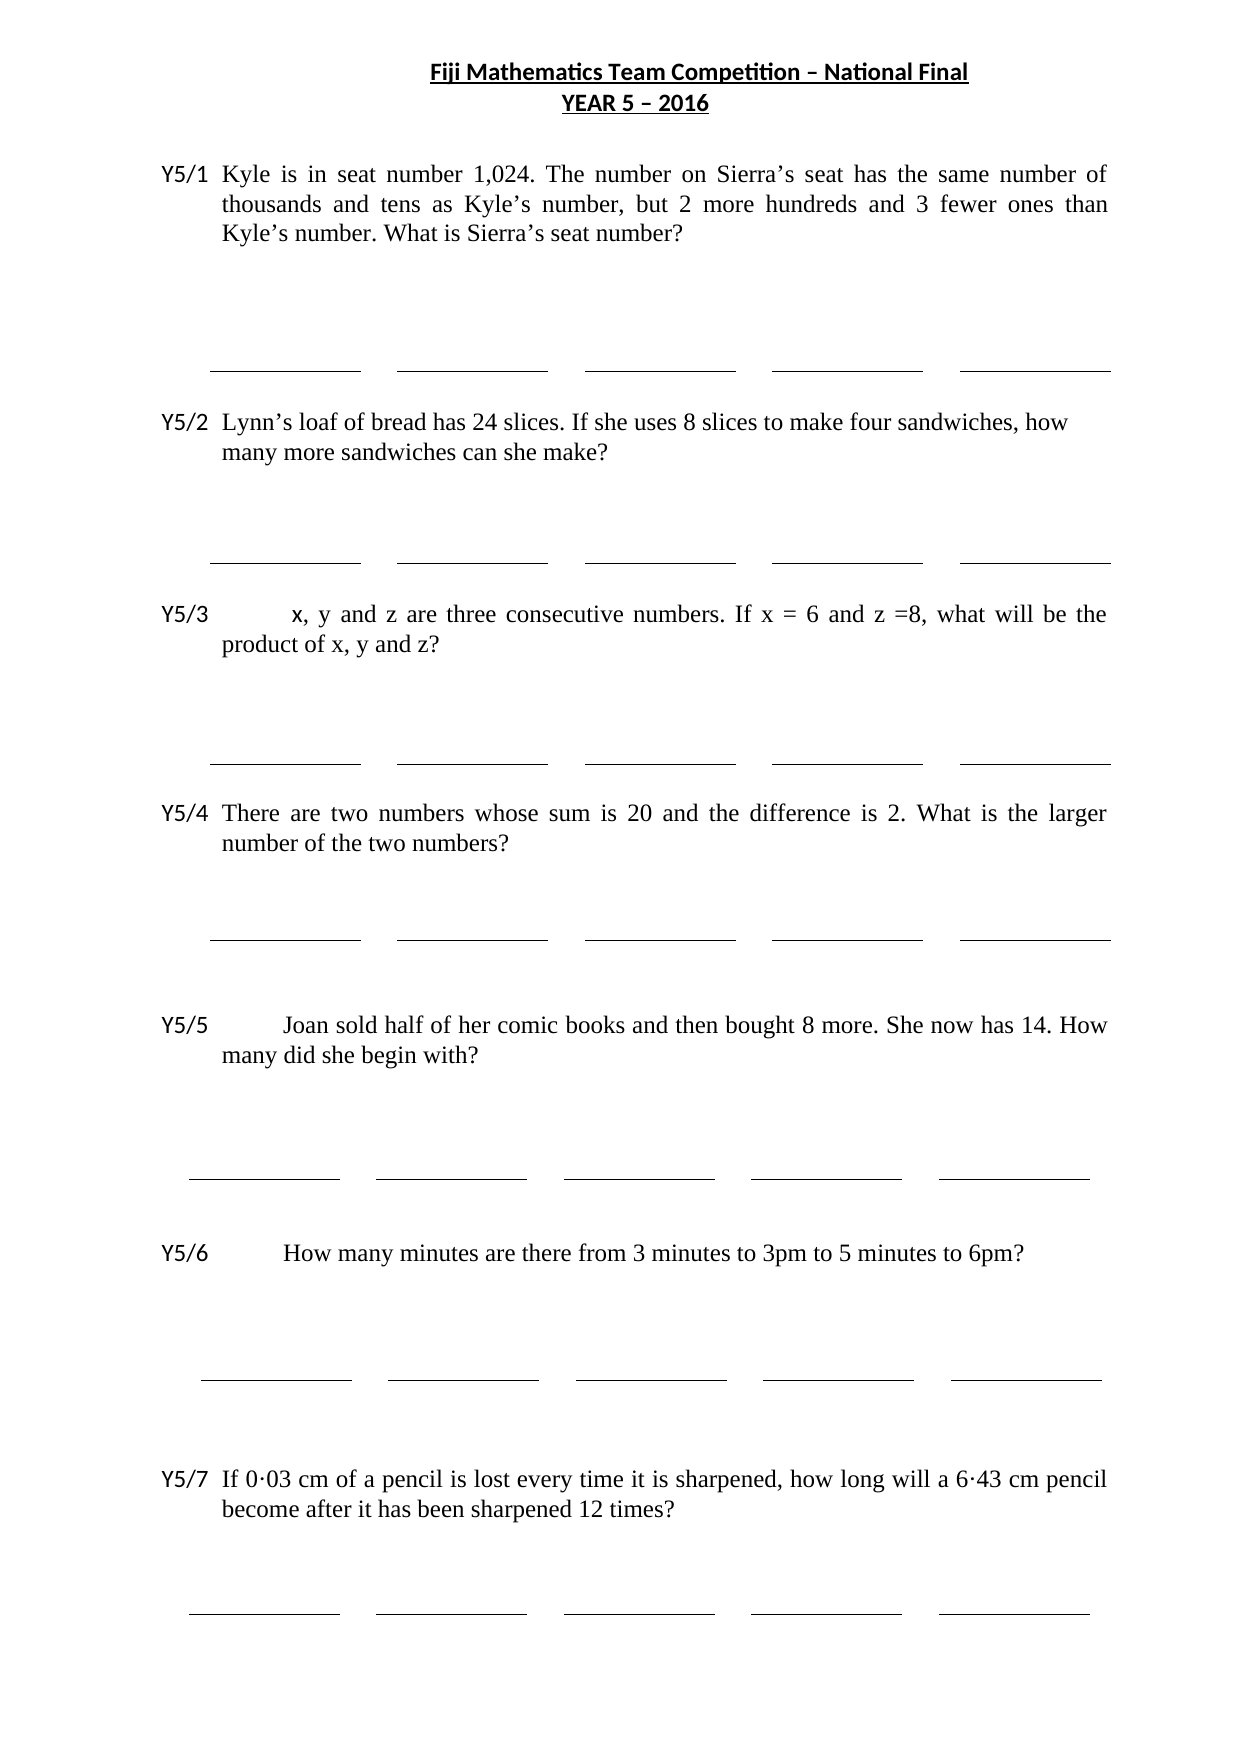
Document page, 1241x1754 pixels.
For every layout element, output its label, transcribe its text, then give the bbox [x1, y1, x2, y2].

text Y5/1 Kyle is in seat number 1,024. The number on Sierra’s seat has the same number of thousands and tens as Kyle’s number, but 2 more hundreds and 3 fewer ones than Kyle’s number. What is Sierra’s seat number? [161, 158, 1109, 247]
text Y5/5 Joan sold half of her comic books and then bought 8 more. She now has 14. How many did she begin with? [161, 1009, 1109, 1068]
text Mathematics Team Competition – National Final [161, 56, 1237, 87]
text Y5/7 If 0·03 cm of a pencil is lost every time it is sharpened, how long will a 6·43 cm pencil become after it has been sharpened 12 times? [161, 1463, 1109, 1523]
text Y5/4 There are two numbers whose sum is 20 and the difference is 2. What is the larger number of the two numbers? [161, 797, 1109, 857]
text Y5/2 Lynn’s loaf of bread has 24 slices. If she uses 8 slices to make four sandwiches, how many more sandwiches can she make? [161, 406, 1109, 465]
text Y5/6 How many minutes are there from 3 minutes to 3pm to 5 minutes to 6pm? [161, 1237, 1109, 1268]
text Y5/3 x, y and z are three consecutive numbers. If x = 6 and z =8, what will be the product of x, y and z? [161, 598, 1109, 657]
text YEAR 5 – 2016 [161, 87, 1109, 117]
